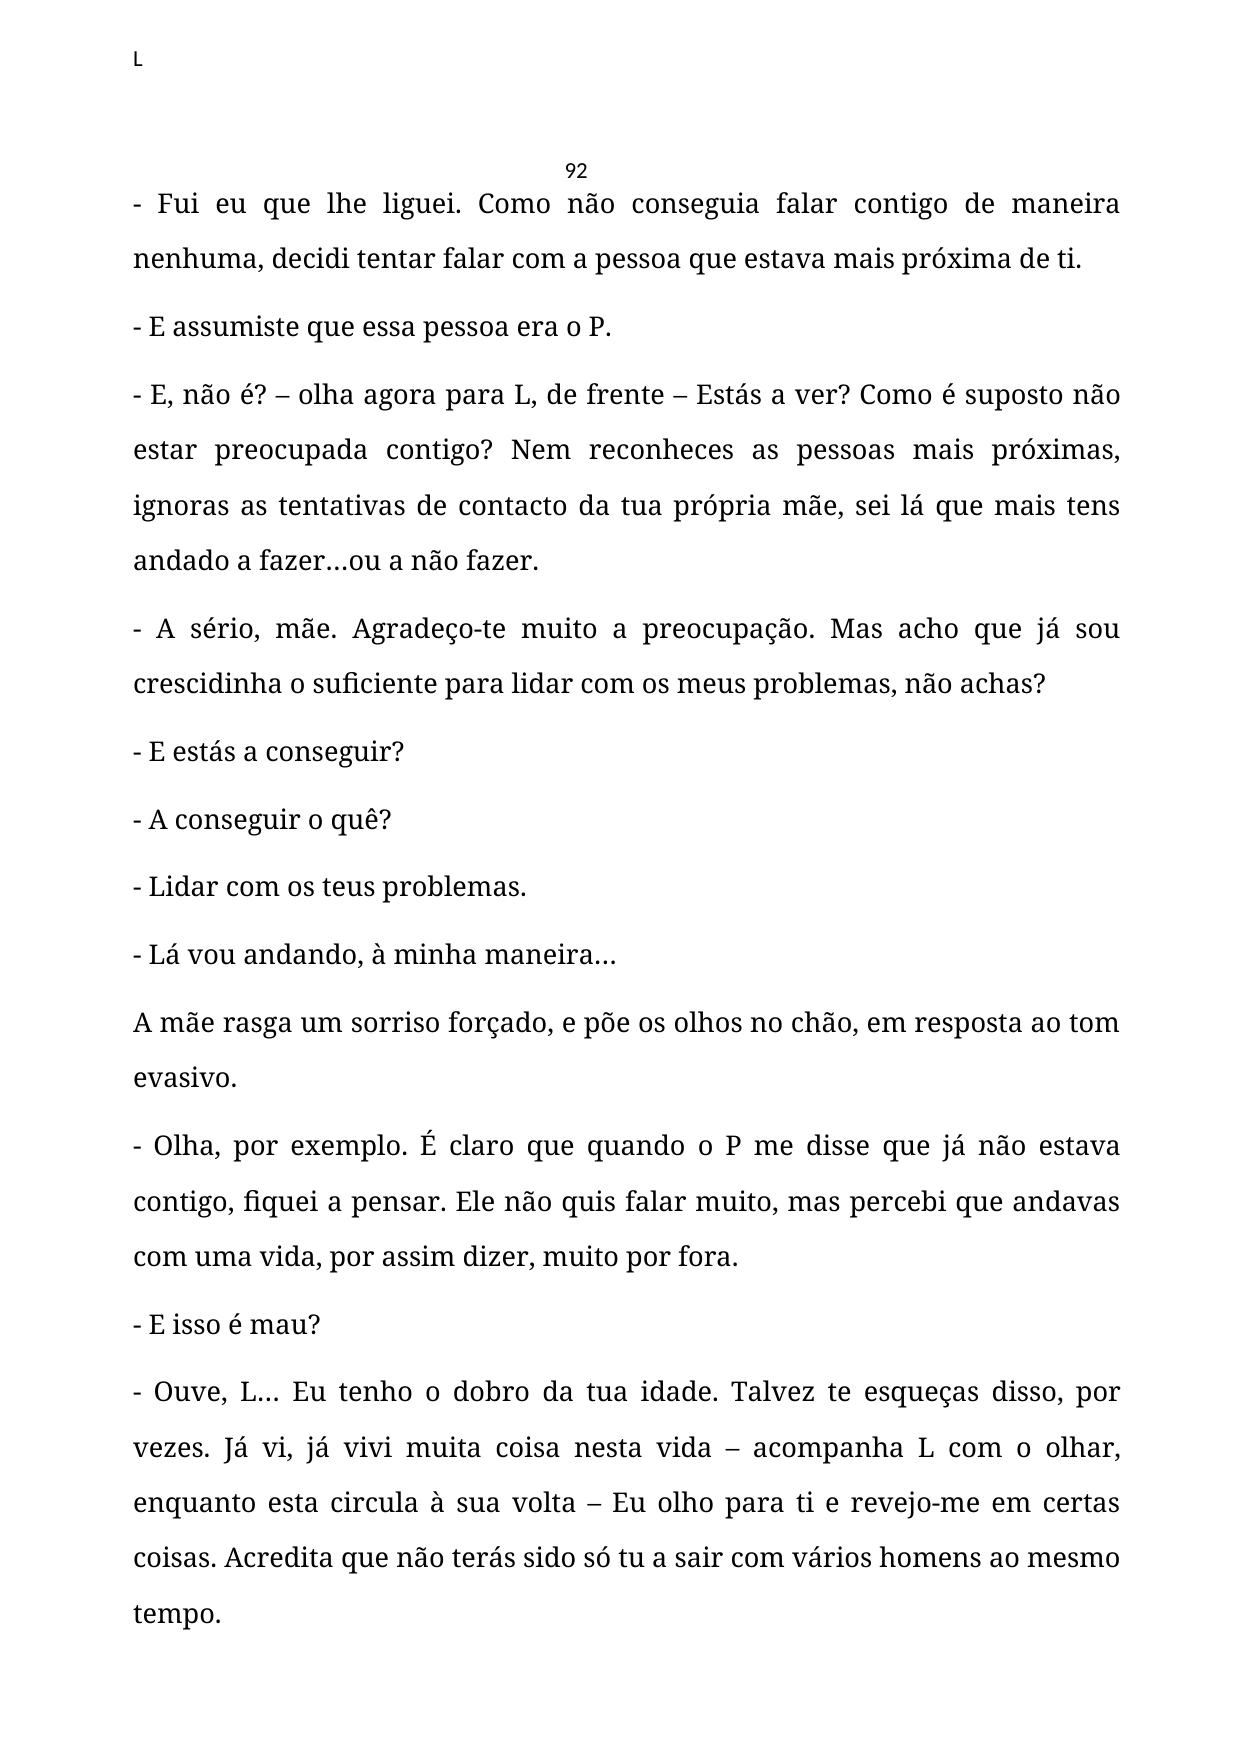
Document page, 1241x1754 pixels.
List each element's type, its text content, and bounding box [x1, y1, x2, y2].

text - E assumiste que essa pessoa era o P. [133, 308, 1122, 344]
text - A conseguir o quê? [133, 800, 1122, 837]
text - Ouve, L… Eu tenho o dobro da tua idade. Talvez te esqueças disso, por vezes. Já vi, já vivi muita coisa nesta vida – acompanha L com o olhar, enquanto esta circula à sua volta – Eu olho para ti e revejo-me em certas coisas. Acredita que não terás sido só tu a sair com vários homens ao mesmo tempo. [133, 1373, 1122, 1631]
text - A sério, mãe. Agradeço-te muito a preocupação. Mas acho que já sou crescidinha o suficiente para lidar com os meus problemas, não achas? [133, 609, 1122, 701]
text - Lá vou andando, à minha maneira… [133, 936, 1122, 973]
text - E, não é? – olha agora para L, de frente – Estás a ver? Como é suposto não estar preocupada contigo? Nem reconheces as pessoas mais próximas, ignoras as tentativas de contacto da tua própria mãe, sei lá que mais tens andado a fazer…ou a não fazer. [133, 375, 1122, 578]
text - E isso é mau? [133, 1305, 1122, 1342]
text - E estás a conseguir? [133, 732, 1122, 769]
text - Lidar com os teus problemas. [133, 868, 1122, 905]
text - Fui eu que lhe liguei. Como não conseguia falar contigo de maneira nenhuma, decidi tentar falar com a pessoa que estava mais próxima de ti. [133, 184, 1122, 277]
text A mãe rasga um sorriso forçado, e põe os olhos no chão, em resposta ao tom evasivo. [133, 1003, 1122, 1096]
text - Olha, por exemplo. É claro que quando o P me disse que já não estava contigo, fiquei a pensar. Ele não quis falar muito, mas percebi que andavas com uma vida, por assim dizer, muito por fora. [133, 1127, 1122, 1274]
